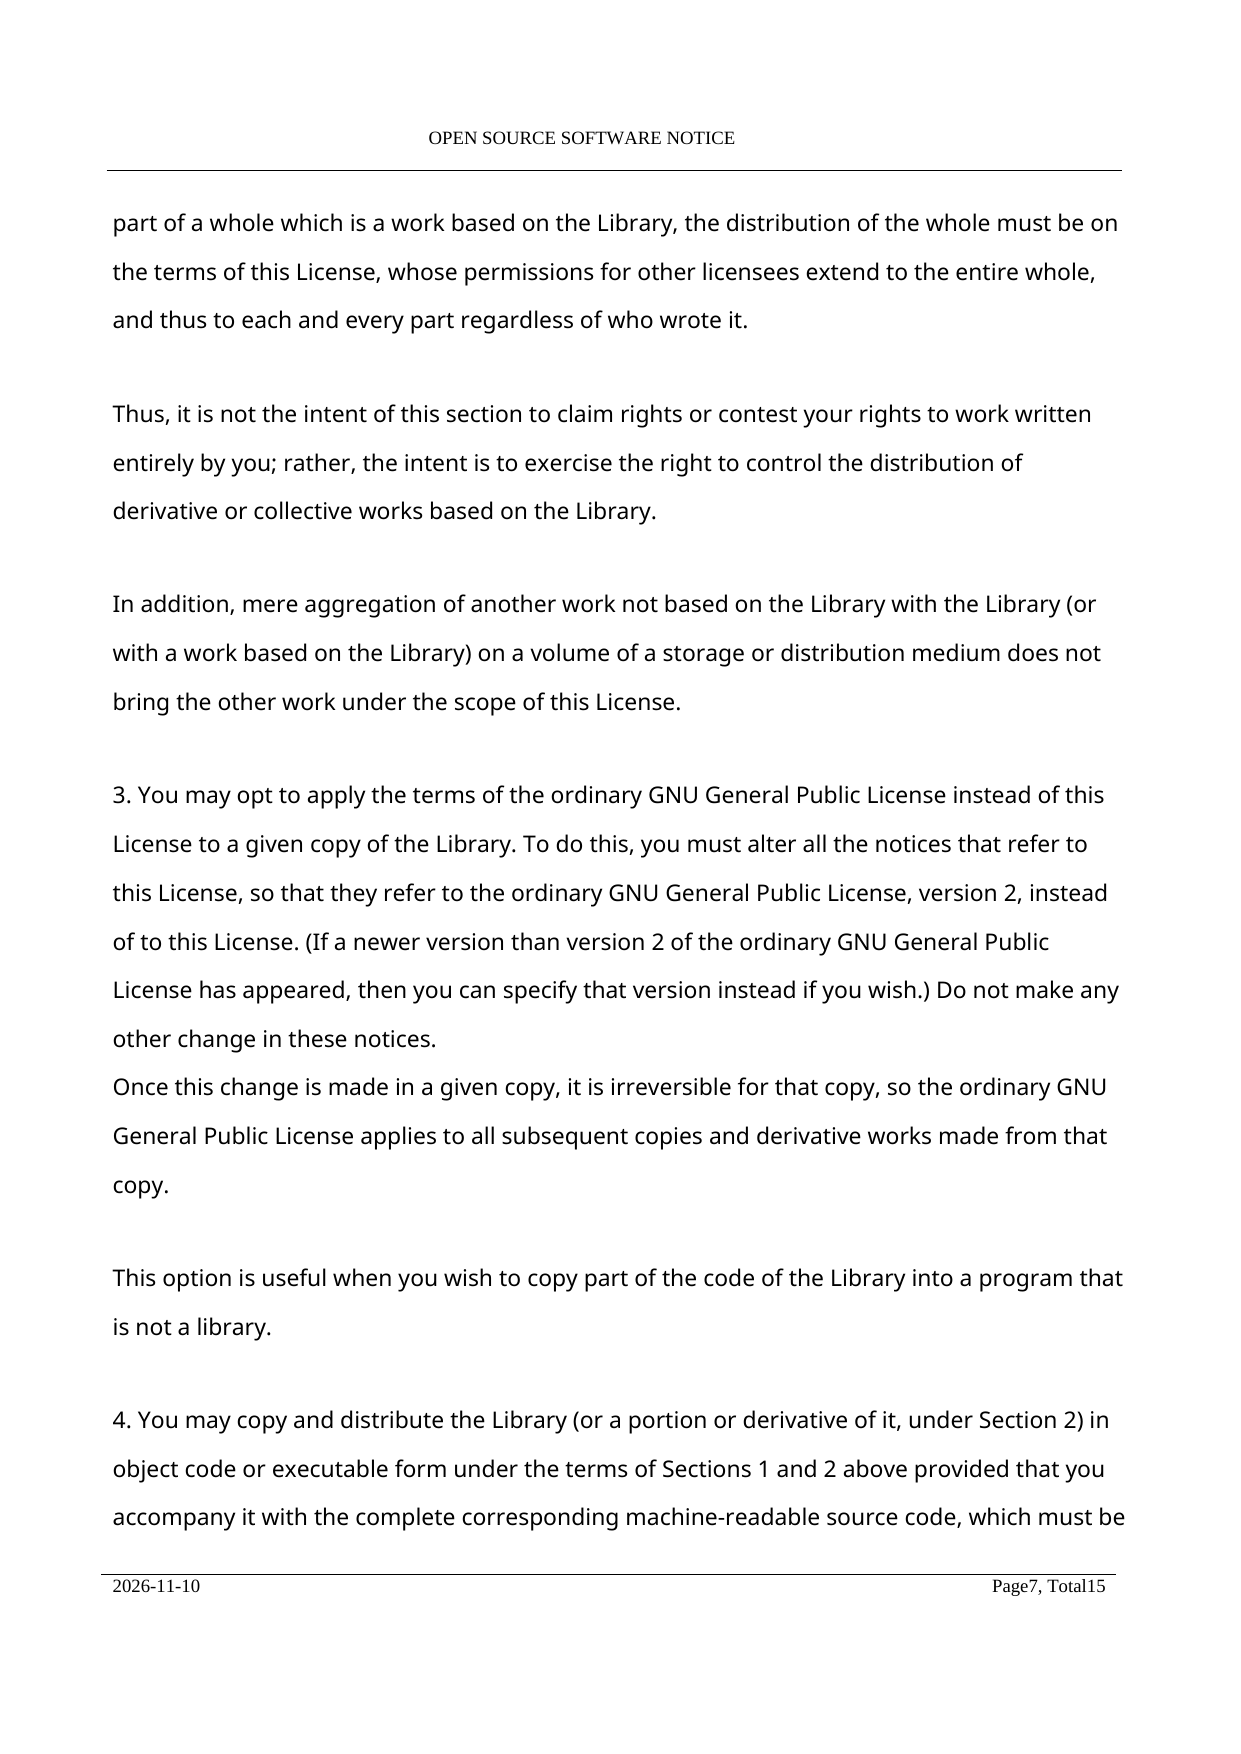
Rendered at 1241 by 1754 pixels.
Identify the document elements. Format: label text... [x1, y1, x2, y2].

text In addition, mere aggregation of another work not based on the Library with the Library (or with a work based on the Library) on a volume of a storage or distribution medium does not bring the other work under the scope of this License. [112, 588, 1128, 718]
text 3. You may opt to apply the terms of the ordinary GNU General Public License instead of this License to a given copy of the Library. To do this, you must alter all the notices that refer to this License, so that they refer to the ordinary GNU General Public License, version 2, instead of to this License. (If a newer version than version 2 of the ordinary GNU General Public License has appeared, then you can specify that version instead if you wish.) Do not make any other change in these notices. [112, 778, 1128, 1055]
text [112, 1403, 1128, 1533]
text This option is useful when you wish to copy part of the code of the Library into a program that is not a library. [112, 1261, 1128, 1342]
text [112, 206, 1128, 336]
text Once this change is made in a given copy, it is irreversible for that copy, so the ordinary GNU General Public License applies to all subsequent copies and derivative works made from that copy. [112, 1070, 1128, 1200]
text Thus, it is not the intent of this section to claim rights or contest your rights to work written entirely by you; rather, the intent is to exercise the right to control the distribution of derivative or collective works based on the Library. [112, 397, 1128, 527]
